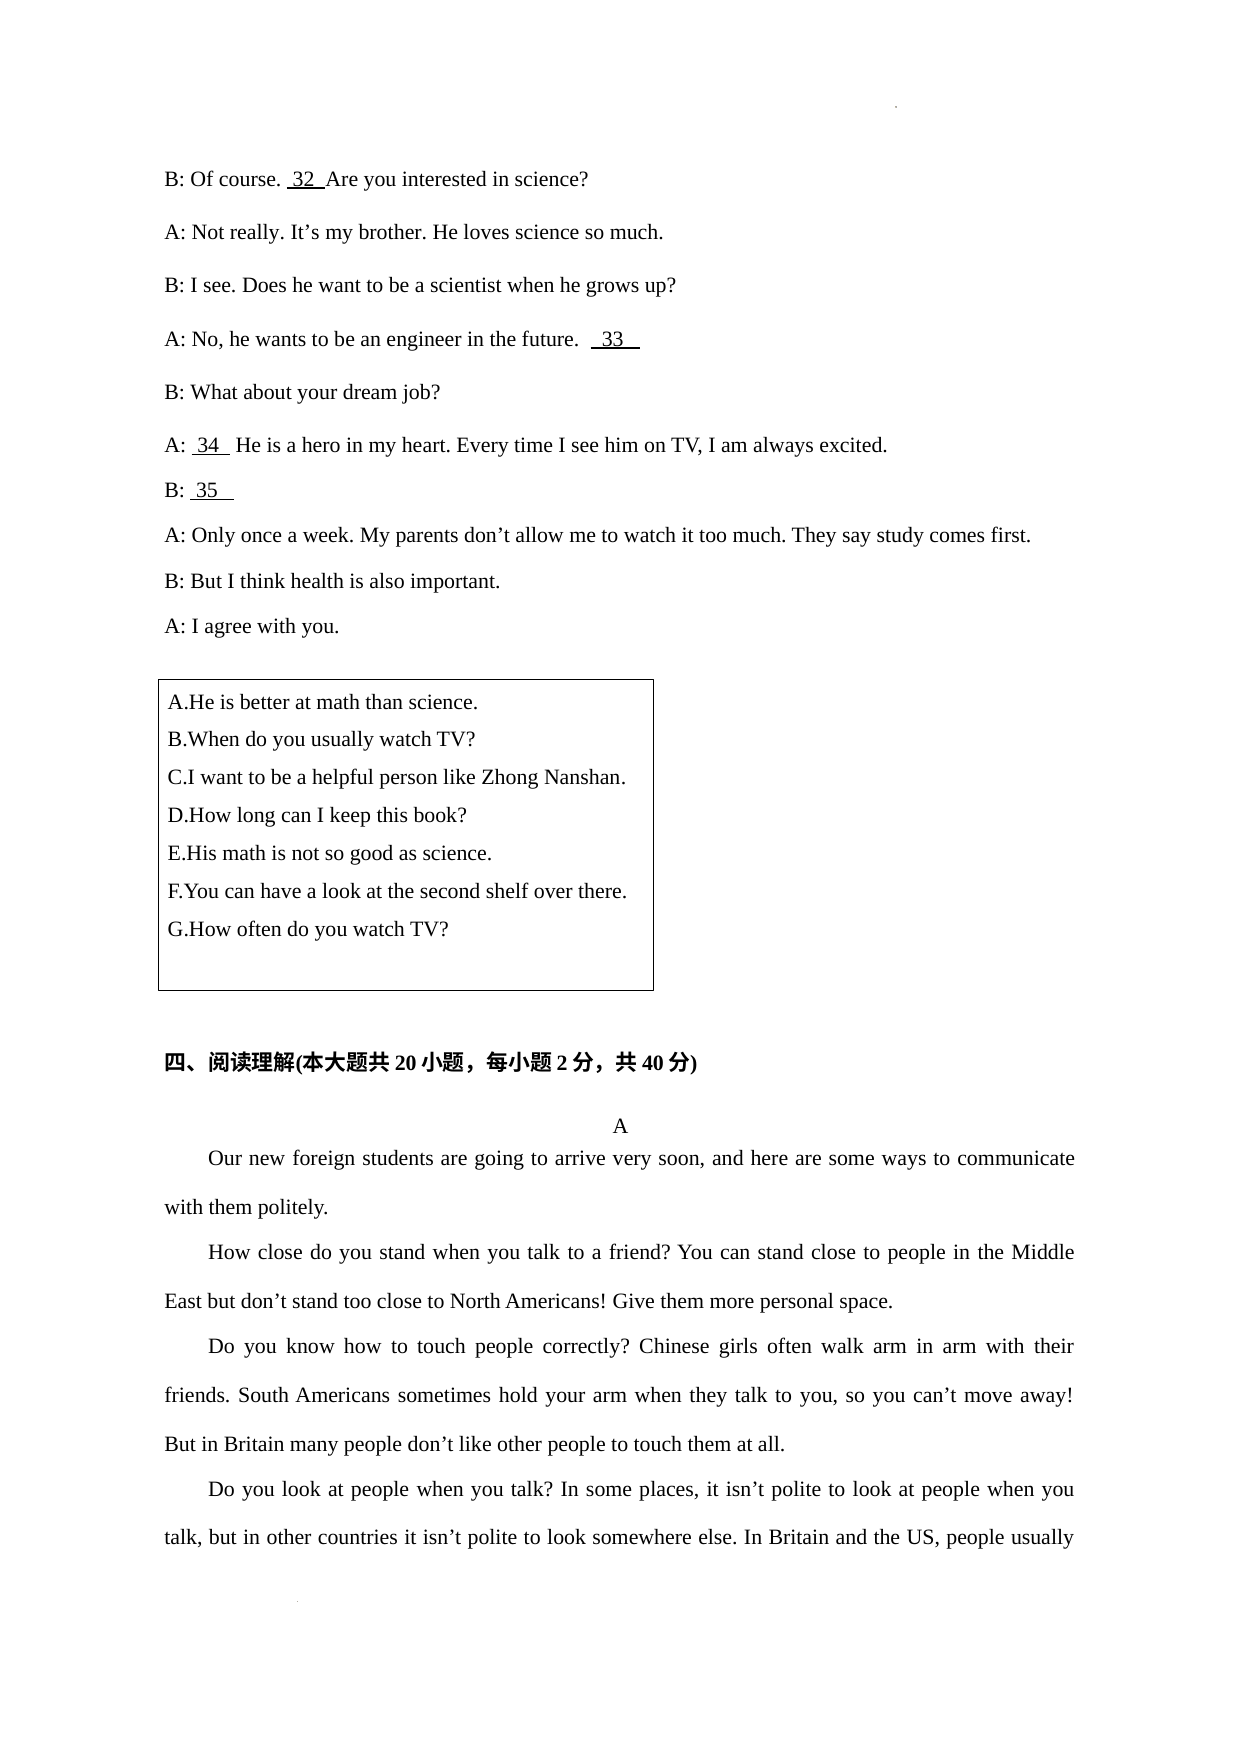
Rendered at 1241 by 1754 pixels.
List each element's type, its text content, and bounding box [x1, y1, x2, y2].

text A: I agree with you. [164, 609, 1076, 642]
text Our new foreign students are going to arrive very soon, and here are some ways to communicate with them politely. [164, 1142, 1076, 1223]
text A: 34 He is a hero in my heart. Every time I see him on TV, I am always excited. [164, 429, 1076, 461]
text B: Of course. 32 Are you interested in science? [164, 162, 1076, 194]
text A: Not really. It’s my brother. He loves science so much. [164, 215, 1076, 248]
text Do you know how to touch people correctly? Chinese girls often walk arm in arm with their friends. South Americans sometimes hold your arm when they talk to you, so you can’t move away! But in Britain many people don’t like other people to touch them at all. [164, 1329, 1076, 1459]
text B: But I think health is also important. [164, 564, 1076, 596]
text 四、阅读理解(本大题共20小题，每小题2分，共40分) [164, 1044, 1076, 1077]
text How close do you stand when you talk to a friend? You can stand close to people in the Middle East but don’t stand too close to North Americans! Give them more personal space. [164, 1236, 1076, 1317]
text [164, 1472, 1076, 1553]
text A: No, he wants to be an engineer in the future. 33 [164, 322, 1076, 354]
text B: What about your dream job? [164, 375, 1076, 408]
text A [164, 1109, 1076, 1142]
text A: Only once a week. My parents don’t allow me to watch it too much. They say study comes first. [164, 519, 1076, 551]
text B: 35 [164, 474, 1076, 506]
text B: I see. Does he want to be a scientist when he grows up? [164, 269, 1076, 301]
